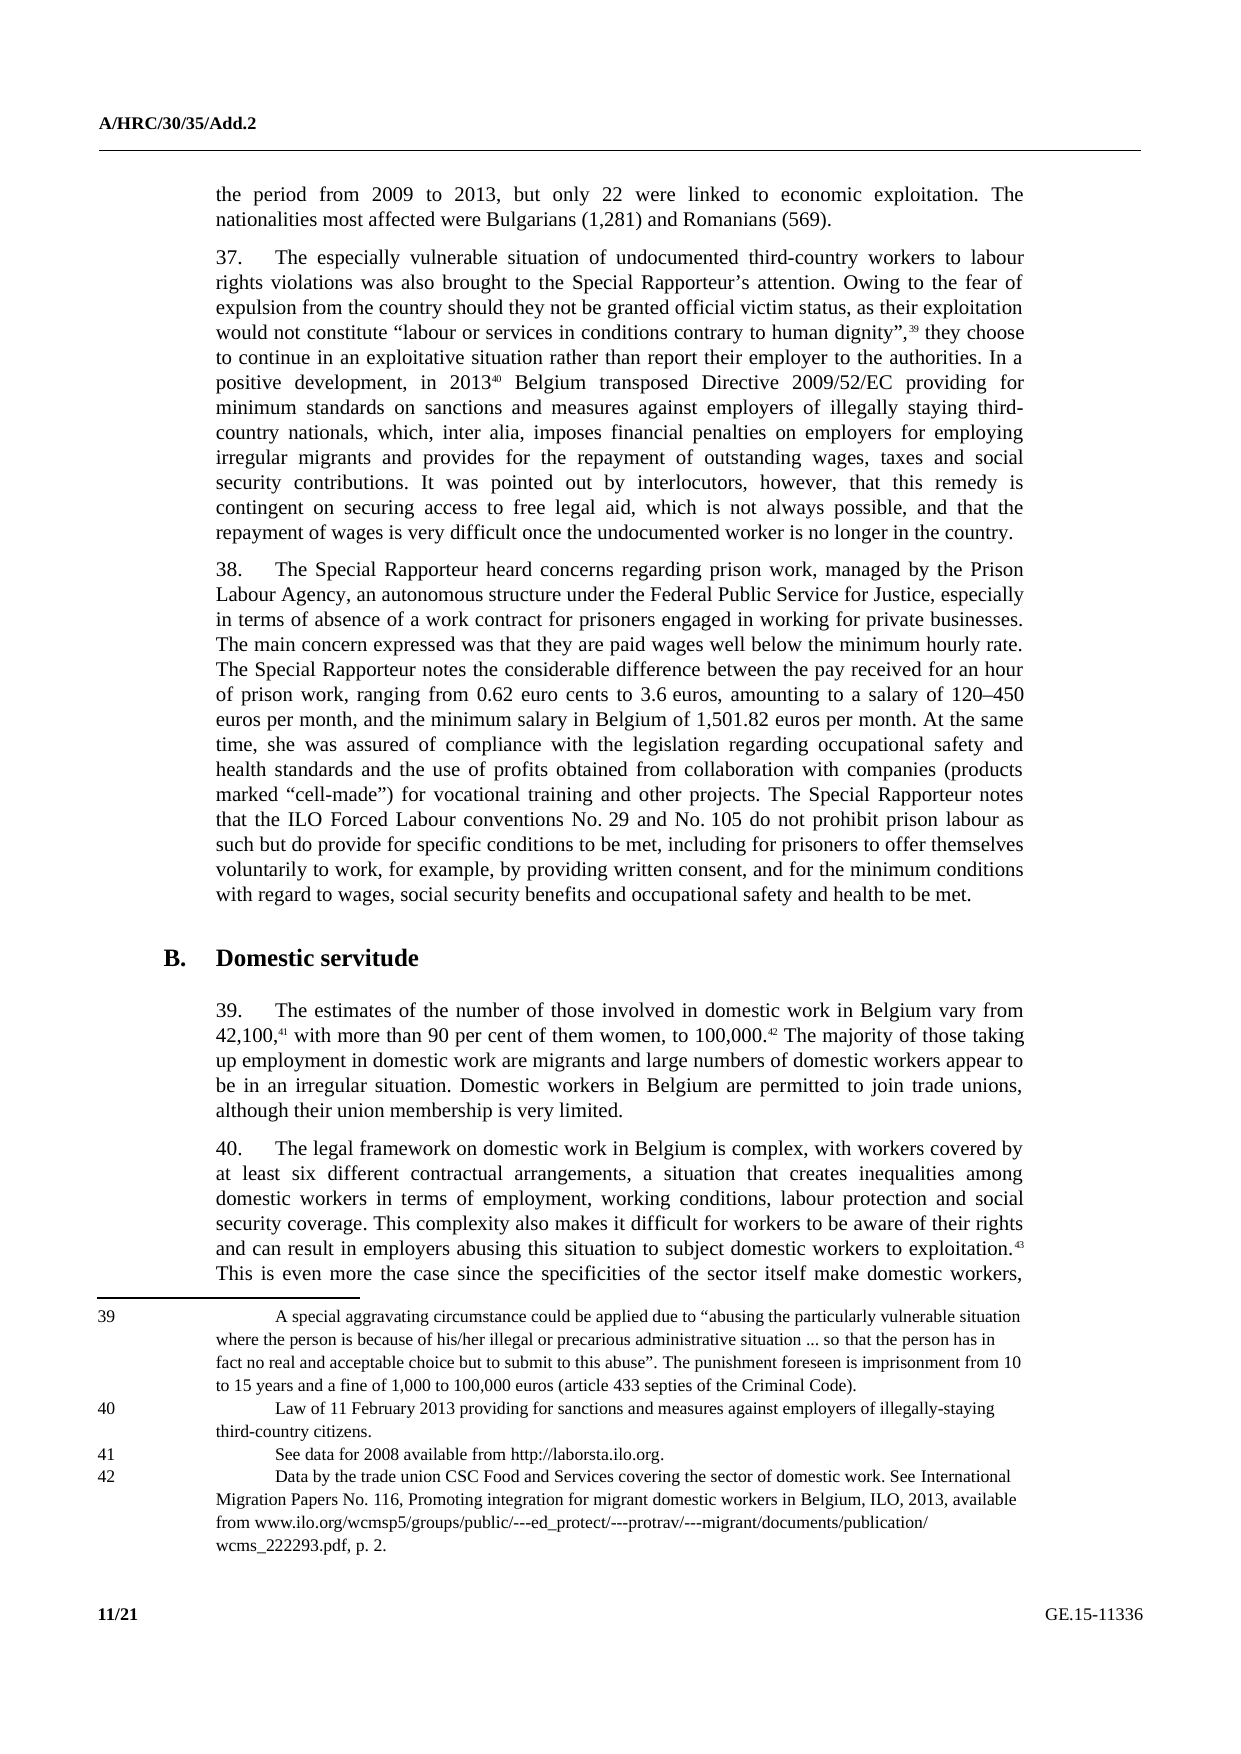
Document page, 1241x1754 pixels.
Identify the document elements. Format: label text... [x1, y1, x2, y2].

list The estimates of the number of those involved in domestic work in Belgium vary from 42,100, with more than 90 per cent of them women, to 100,000. The majority of those taking up employment in domestic work are migrants and large numbers of domestic workers appear to be in an irregular situation. Domestic workers in Belgium are permitted to join trade unions, although their union membership is very limited. [216, 997, 1024, 1122]
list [216, 1134, 1024, 1284]
list For the reasons mentioned above, including for investigations to be less burdensome, the vast majority of these cases are prosecuted under the Social Criminal Code for social fraud and illegal employment of foreign workers. For example, the Special Rapporteur was informed that in the Ghent Court of Appeal, 2,114 cases of illegal employment of foreigners were opened in the period from 2009 to 2013, but only 22 were linked to economic exploitation. The nationalities most affected were Bulgarians (1,281) and Romanians (569). [216, 181, 1024, 231]
list The especially vulnerable situation of undocumented third-country workers to labour rights violations was also brought to the Special Rapporteur’s attention. Owing to the fear of expulsion from the country should they not be granted official victim status, as their exploitation would not constitute “labour or services in conditions contrary to human dignity”, they choose to continue in an exploitative situation rather than report their employer to the authorities. In a positive development, in 2013 Belgium transposed Directive 2009/52/EC providing for minimum standards on sanctions and measures against employers of illegally staying third-country nationals, which, inter alia, imposes financial penalties on employers for employing irregular migrants and provides for the repayment of outstanding wages, taxes and social security contributions. It was pointed out by interlocutors, however, that this remedy is contingent on securing access to free legal aid, which is not always possible, and that the repayment of wages is very difficult once the undocumented worker is no longer in the country. [216, 244, 1024, 544]
list The Special Rapporteur heard concerns regarding prison work, managed by the Prison Labour Agency, an autonomous structure under the Federal Public Service for Justice, especially in terms of absence of a work contract for prisoners engaged in working for private businesses. The main concern expressed was that they are paid wages well below the minimum hourly rate. The Special Rapporteur notes the considerable difference between the pay received for an hour of prison work, ranging from 0.62 euro cents to 3.6 euros, amounting to a salary of 120–450 euros per month, and the minimum salary in Belgium of 1,501.82 euros per month. At the same time, she was assured of compliance with the legislation regarding occupational safety and health standards and the use of profits obtained from collaboration with companies (products marked “cell-made”) for vocational training and other projects. The Special Rapporteur notes that the ILO Forced Labour conventions No. 29 and No. 105 do not prohibit prison labour as such but do provide for specific conditions to be met, including for prisoners to offer themselves voluntarily to work, for example, by providing written consent, and for the minimum conditions with regard to wages, social security benefits and occupational safety and health to be met. [216, 556, 1024, 906]
text B. Domestic servitude [97, 944, 1024, 972]
